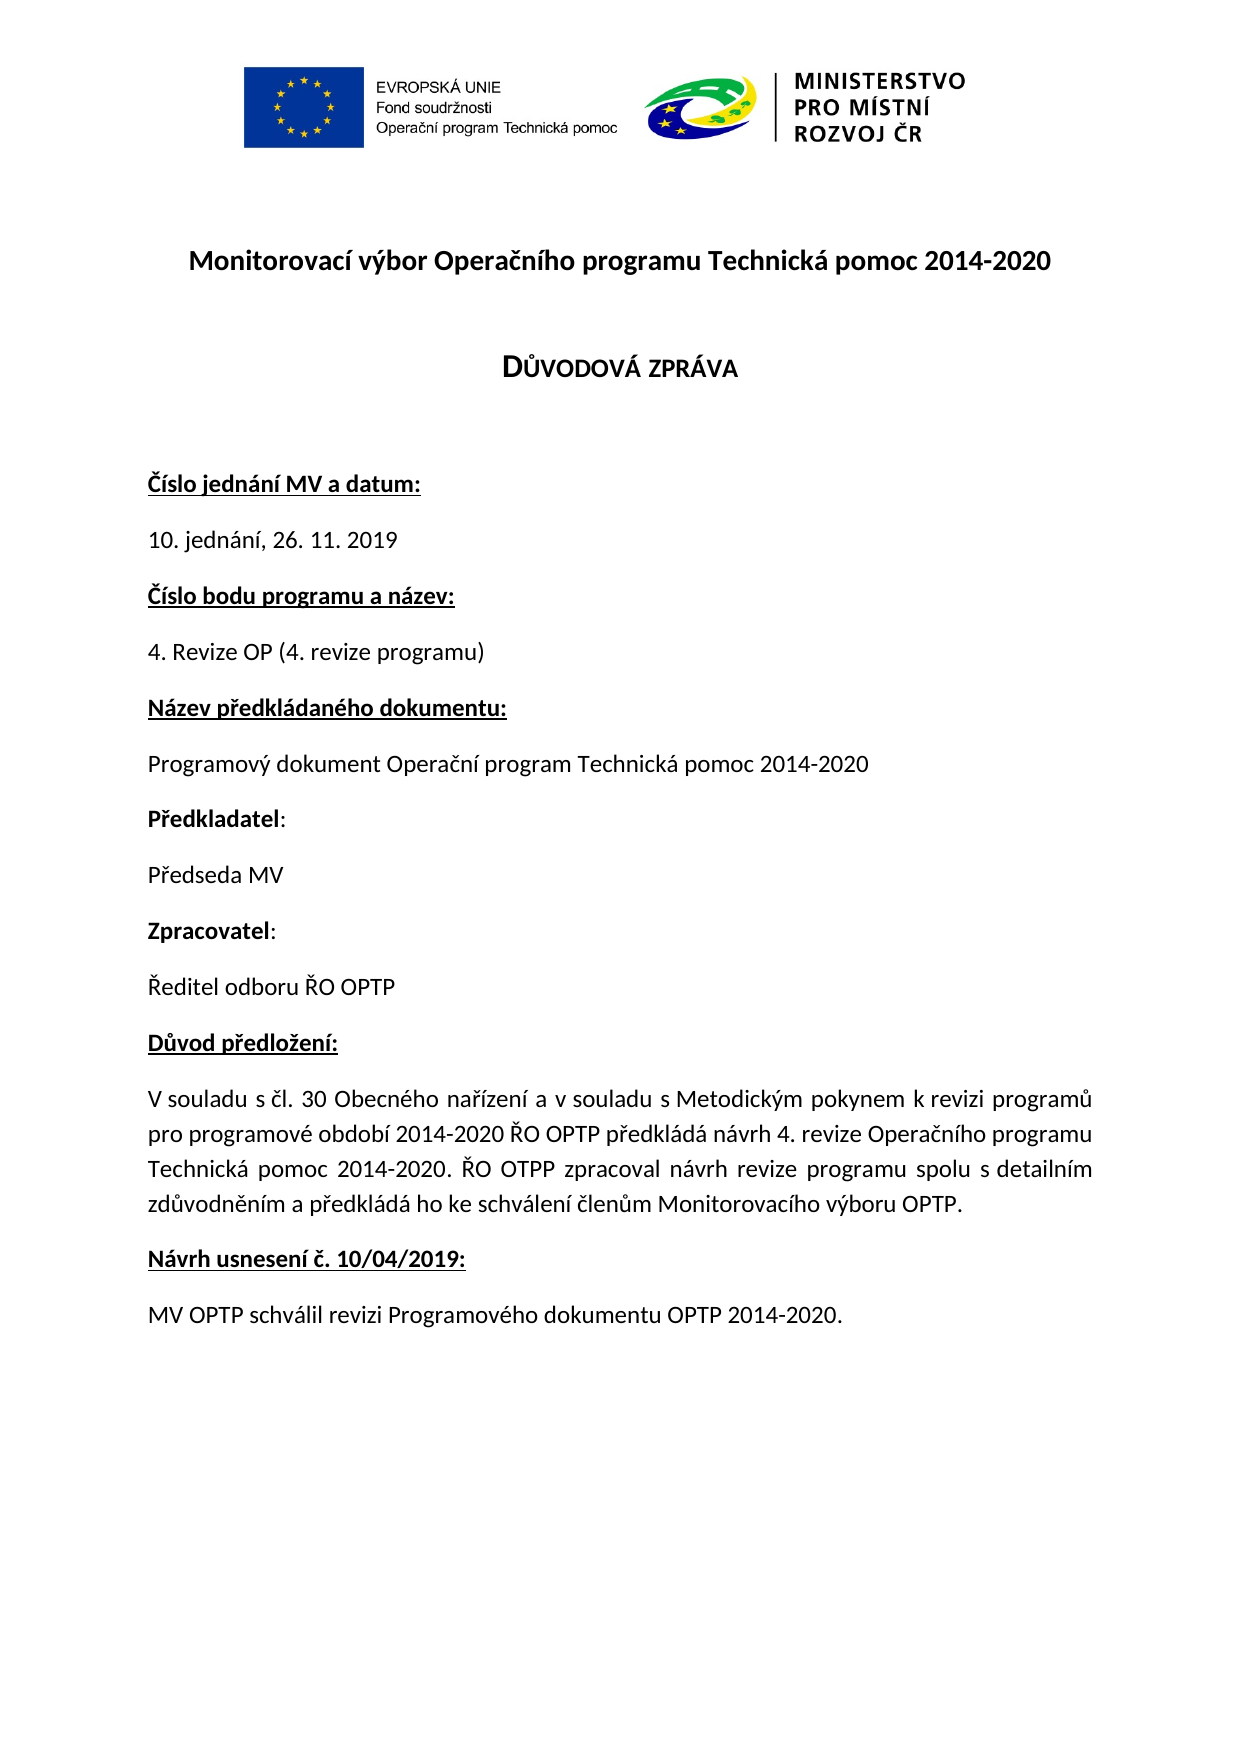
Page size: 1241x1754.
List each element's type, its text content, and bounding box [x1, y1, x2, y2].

text MV OPTP schválil revizi Programového dokumentu OPTP 2014-2020. [148, 1299, 1093, 1330]
text Předkladatel: [148, 804, 1093, 834]
text Monitorovací výbor Operačního programu Technická pomoc 2014-2020 [148, 242, 1093, 278]
text 10. jednání, 26. 11. 2019 [148, 524, 1093, 555]
text Návrh usnesení č. 10/04/2019: [148, 1244, 1093, 1274]
text Důvod předložení: [148, 1027, 1093, 1057]
text Programový dokument Operační program Technická pomoc 2014-2020 [148, 748, 1093, 778]
text Důvodová zpráva [148, 345, 1093, 386]
text Číslo bodu programu a název: [148, 580, 1093, 611]
picture [217, 40, 991, 174]
text Zpracovatel: [148, 915, 1093, 946]
text Číslo jednání MV a datum: [148, 469, 1093, 499]
text V souladu s čl. 30 Obecného nařízení a v souladu s Metodickým pokynem k revizi programů pro programové období 2014-2020 ŘO OPTP předkládá návrh 4. revize Operačního programu Technická pomoc 2014-2020. ŘO OTPP zpracoval návrh revize programu spolu s detailním zdůvodněním a předkládá ho ke schválení členům Monitorovacího výboru OPTP. [148, 1083, 1093, 1218]
text Název předkládaného dokumentu: [148, 692, 1093, 722]
text Ředitel odboru ŘO OPTP [148, 971, 1093, 1002]
text Předseda MV [148, 859, 1093, 890]
text 4. Revize OP (4. revize programu) [148, 636, 1093, 667]
